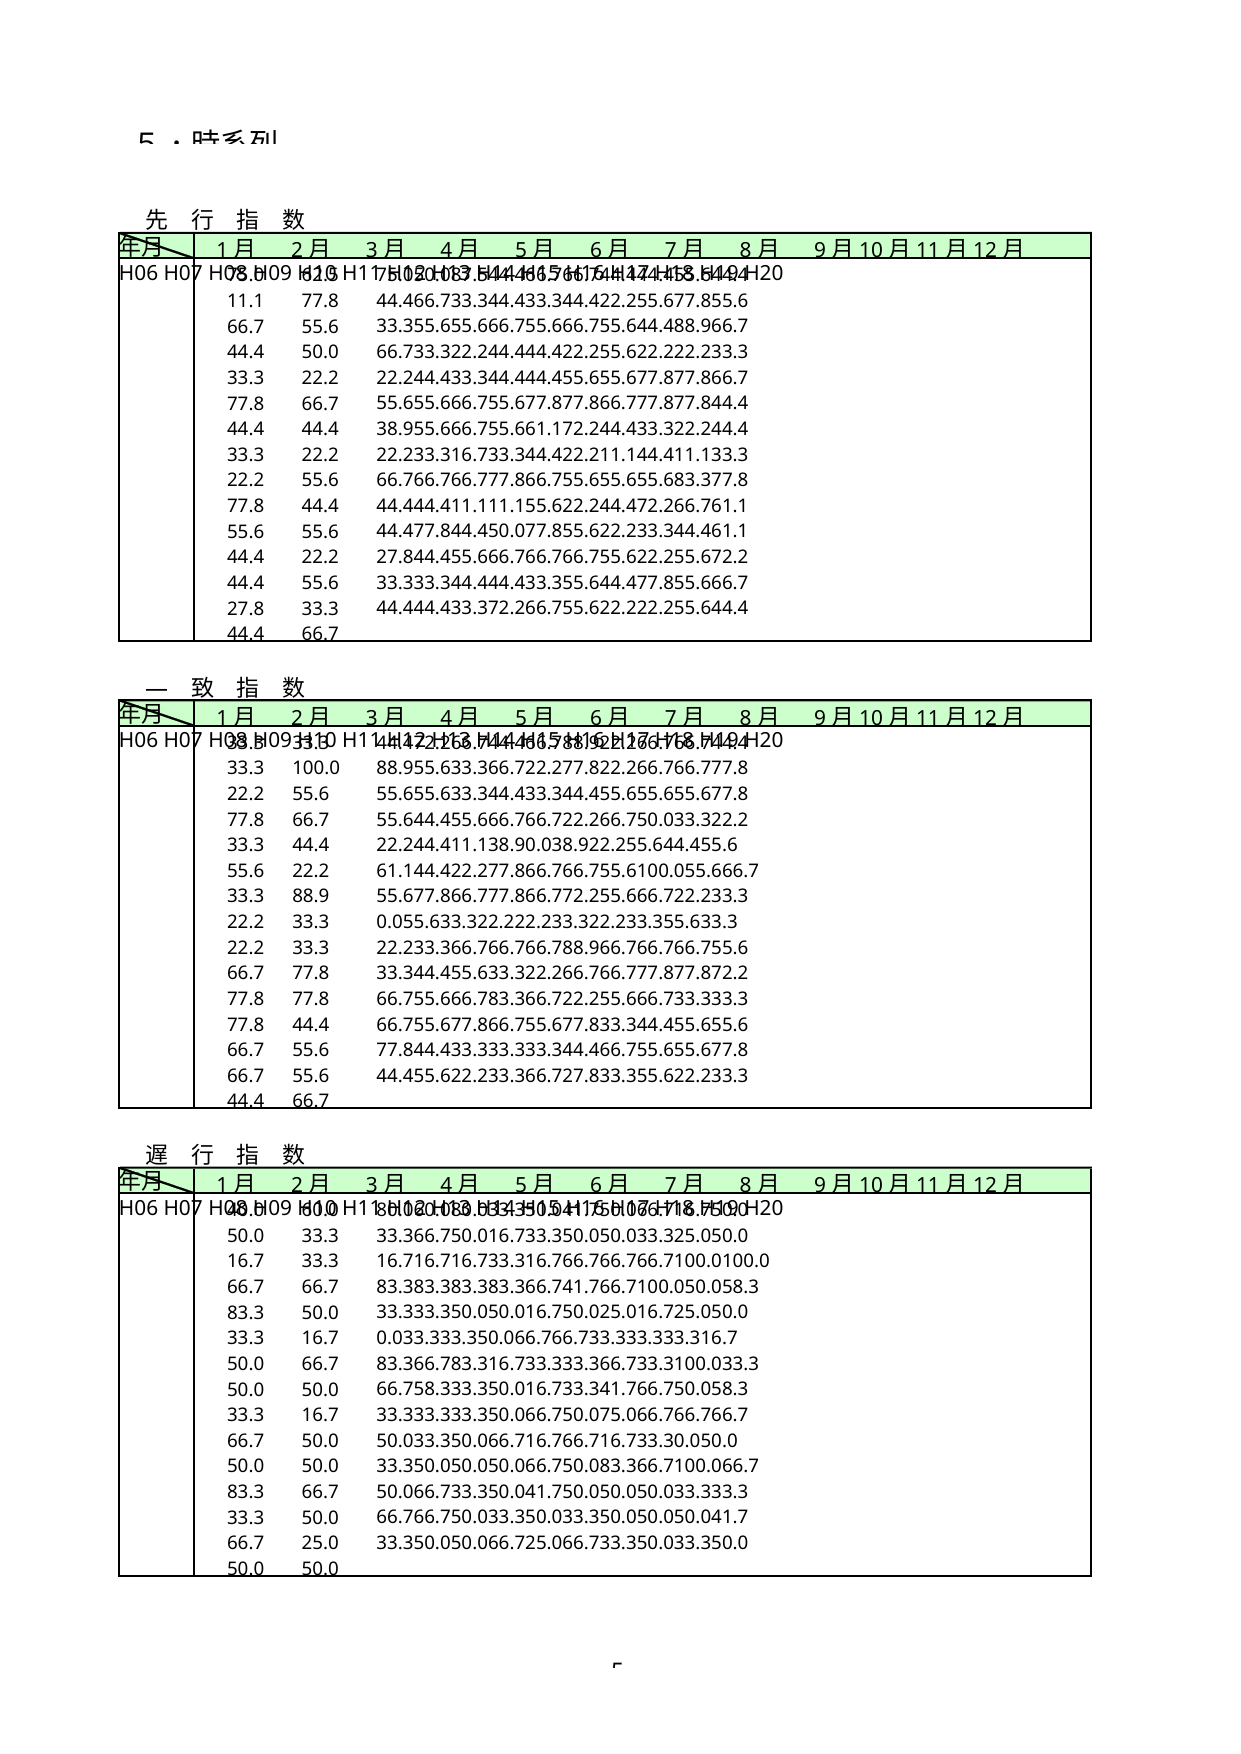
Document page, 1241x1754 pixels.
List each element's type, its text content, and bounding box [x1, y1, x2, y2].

text 遅 行 指 数 [145, 1139, 1142, 1170]
list 致 指 数 [145, 671, 1142, 703]
subtitle 先 行 指 数 [145, 204, 1142, 235]
